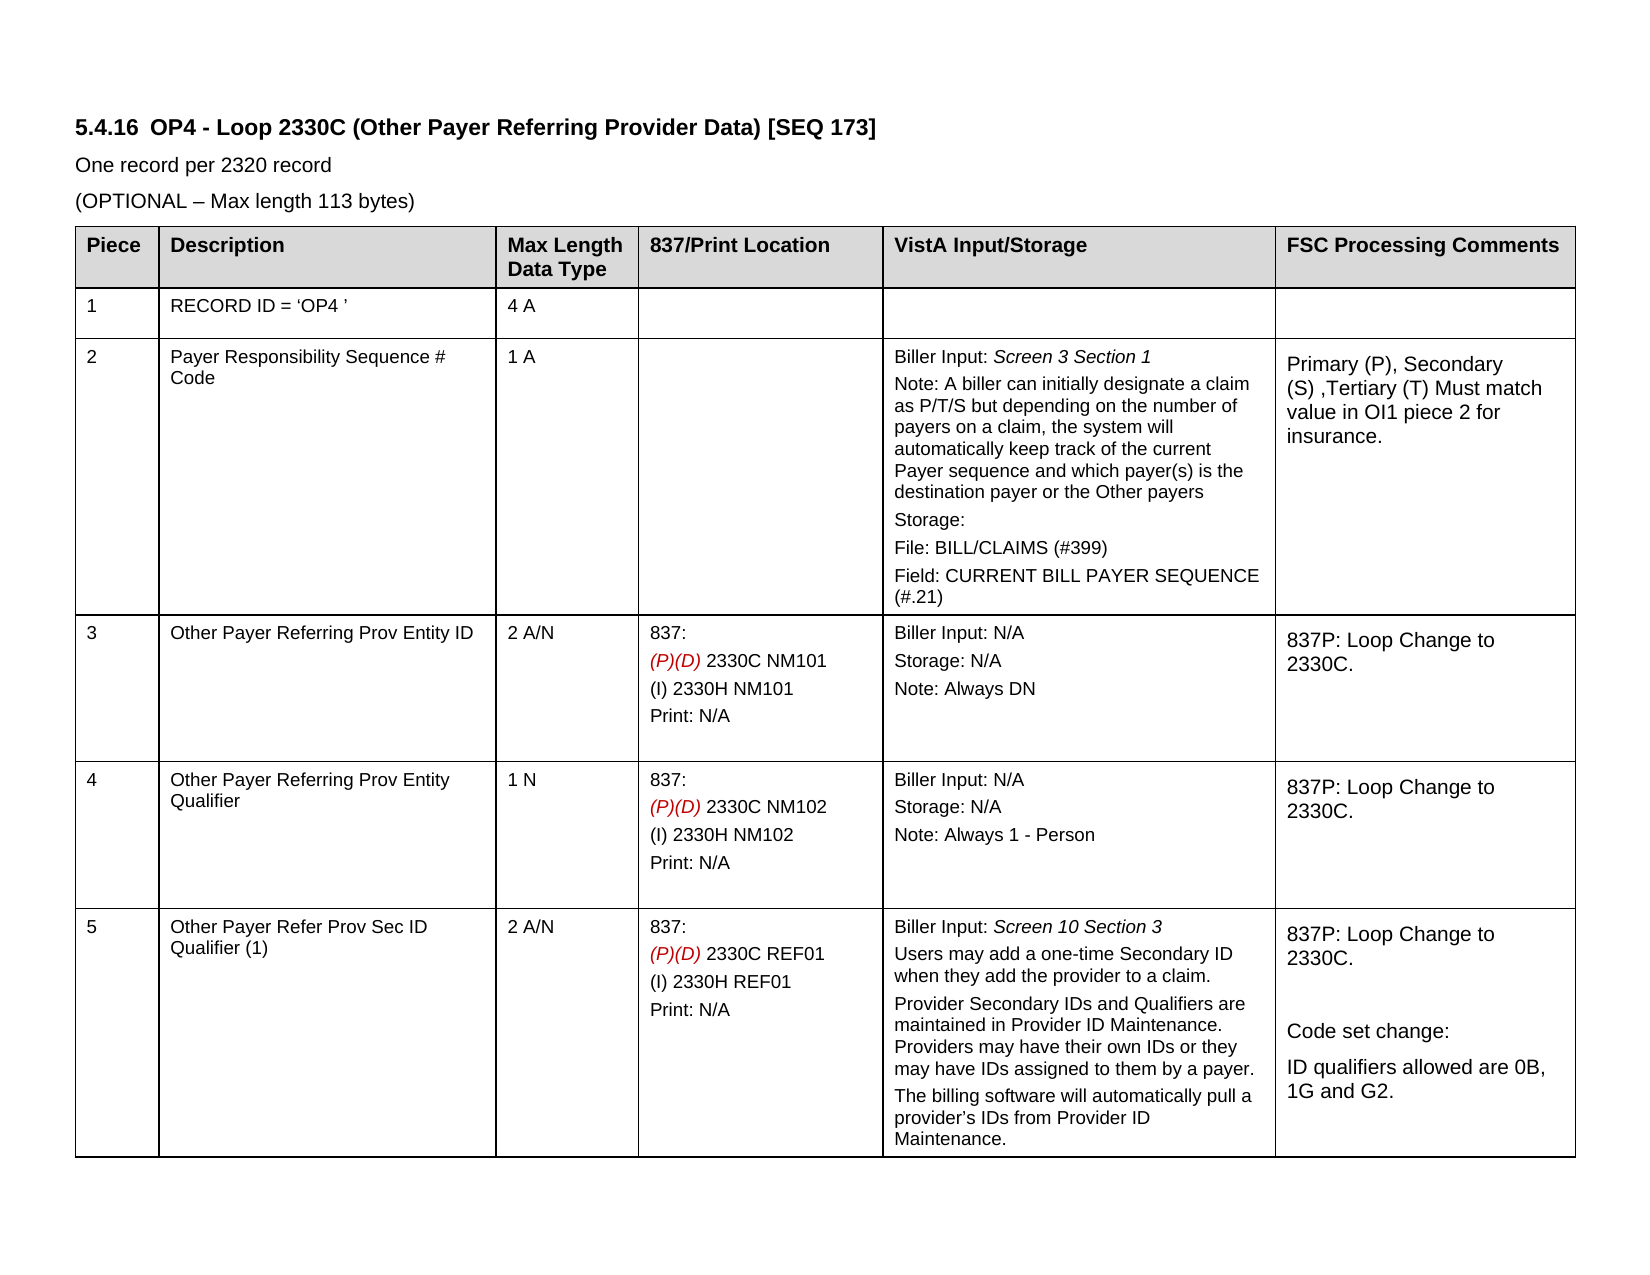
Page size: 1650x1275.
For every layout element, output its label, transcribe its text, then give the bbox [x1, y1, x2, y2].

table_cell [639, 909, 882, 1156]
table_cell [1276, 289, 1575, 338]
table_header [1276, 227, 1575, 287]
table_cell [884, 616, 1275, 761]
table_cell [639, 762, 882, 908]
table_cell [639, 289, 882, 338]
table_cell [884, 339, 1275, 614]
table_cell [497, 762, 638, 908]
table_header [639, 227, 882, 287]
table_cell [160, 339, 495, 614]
subtitle OP4 - Loop 2330C (Other Payer Referring Provider Data) [SEQ 173] [75, 114, 1575, 140]
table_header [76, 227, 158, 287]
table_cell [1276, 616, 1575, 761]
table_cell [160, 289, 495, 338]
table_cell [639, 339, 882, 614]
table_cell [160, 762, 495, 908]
text (OPTIONAL – Max length 113 bytes) [75, 189, 1575, 213]
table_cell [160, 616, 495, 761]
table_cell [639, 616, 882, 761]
text One record per 2320 record [75, 153, 1575, 177]
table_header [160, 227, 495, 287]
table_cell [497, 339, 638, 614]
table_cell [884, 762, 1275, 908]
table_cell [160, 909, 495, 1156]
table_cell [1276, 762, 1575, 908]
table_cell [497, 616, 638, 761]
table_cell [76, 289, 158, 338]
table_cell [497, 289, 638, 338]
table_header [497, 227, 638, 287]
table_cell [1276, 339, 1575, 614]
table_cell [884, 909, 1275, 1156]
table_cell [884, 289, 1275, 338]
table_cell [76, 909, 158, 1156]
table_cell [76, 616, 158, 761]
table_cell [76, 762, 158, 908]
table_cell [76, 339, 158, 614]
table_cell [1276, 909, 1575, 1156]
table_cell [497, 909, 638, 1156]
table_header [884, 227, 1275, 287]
